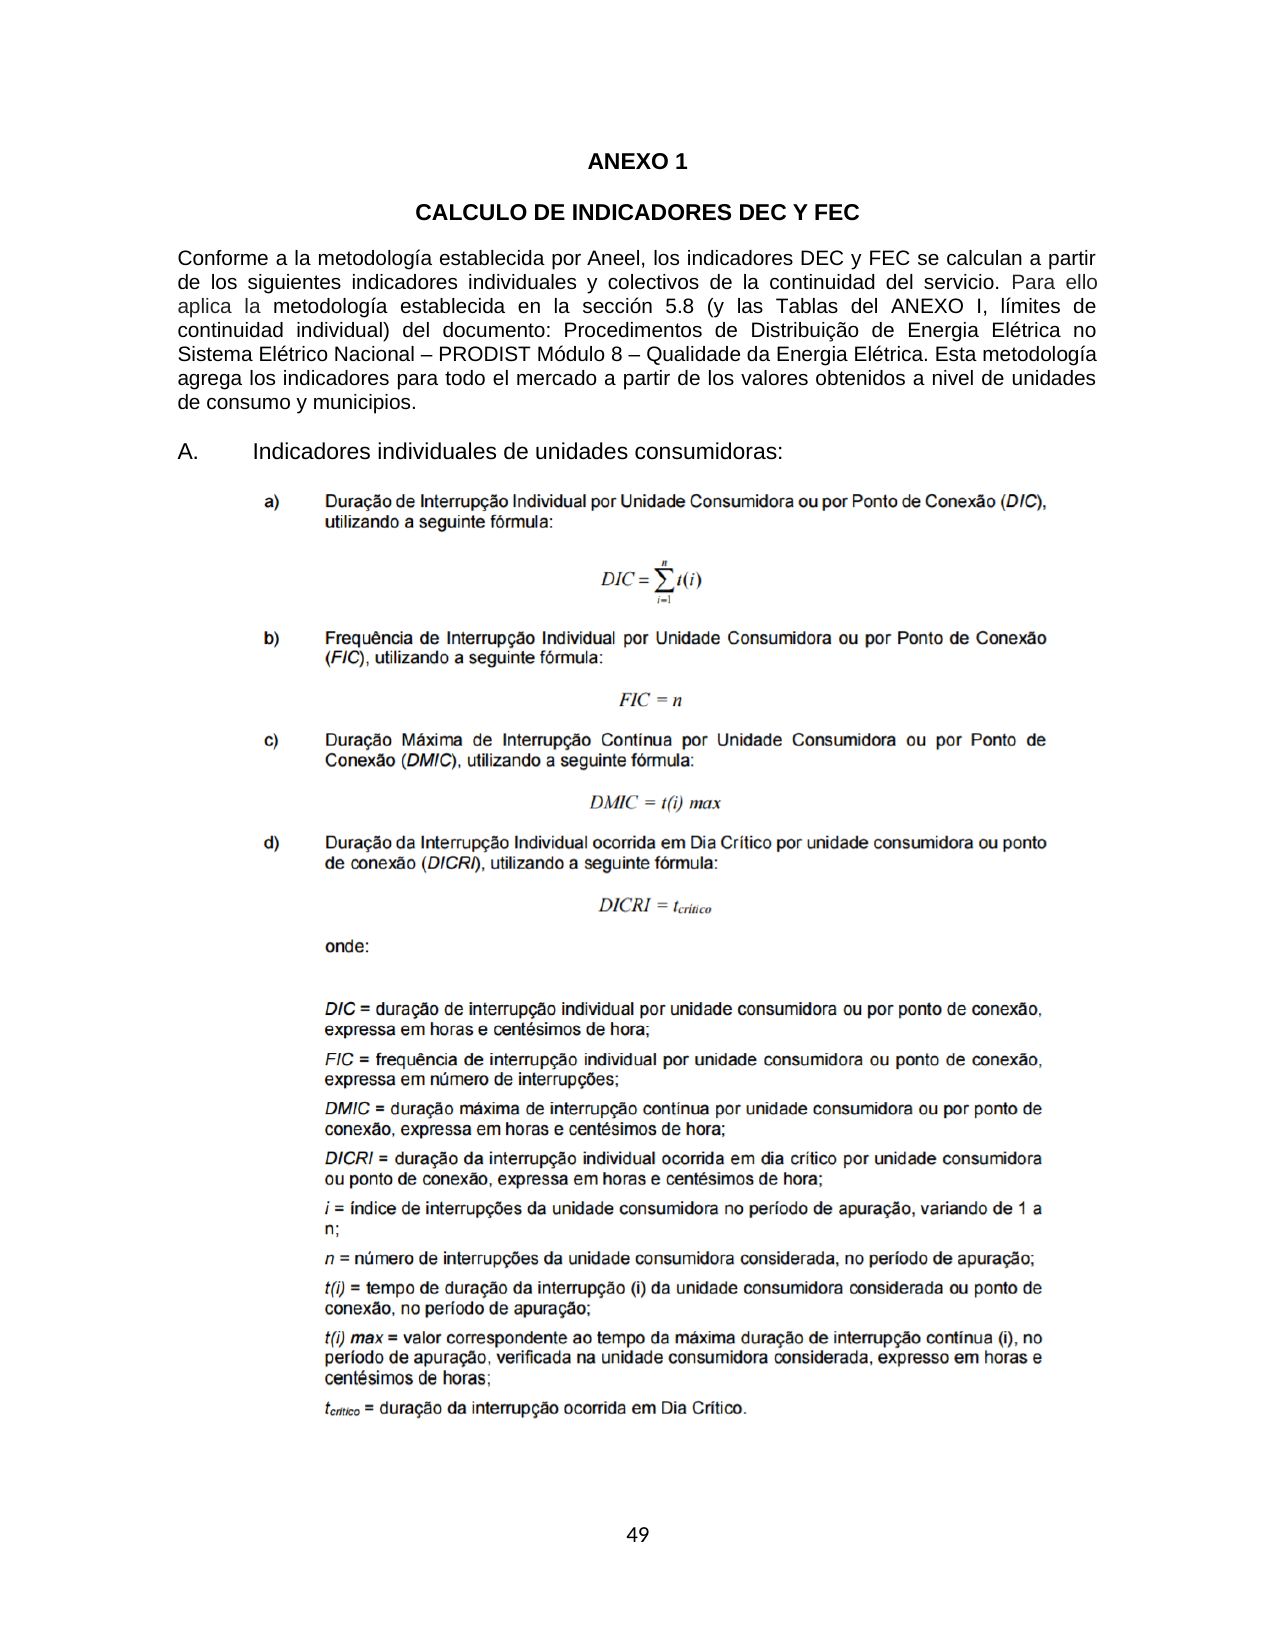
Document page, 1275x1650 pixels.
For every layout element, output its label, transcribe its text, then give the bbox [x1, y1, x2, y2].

list Indicadores individuales de unidades consumidoras: [177, 438, 1098, 464]
text Conforme a la metodología establecida por Aneel, los indicadores DEC y FEC se calculan a partir de los siguientes indicadores individuales y colectivos de la continuidad del servicio. Para ello aplica la metodología establecida en la sección 5.8 (y las Tablas del ANEXO I, límites de continuidad individual) del documento: Procedimentos de Distribuição de Energia Elétrica no Sistema Elétrico Nacional – PRODIST Módulo 8 – Qualidade da Energia Elétrica. Esta metodología agrega los indicadores para todo el mercado a partir de los valores obtenidos a nivel de unidades de consumo y municipios. [177, 246, 1098, 414]
text CALCULO DE INDICADORES DEC Y FEC [177, 199, 1098, 225]
picture [252, 488, 1065, 964]
picture [252, 988, 1055, 1430]
text ANEXO 1 [177, 148, 1098, 174]
